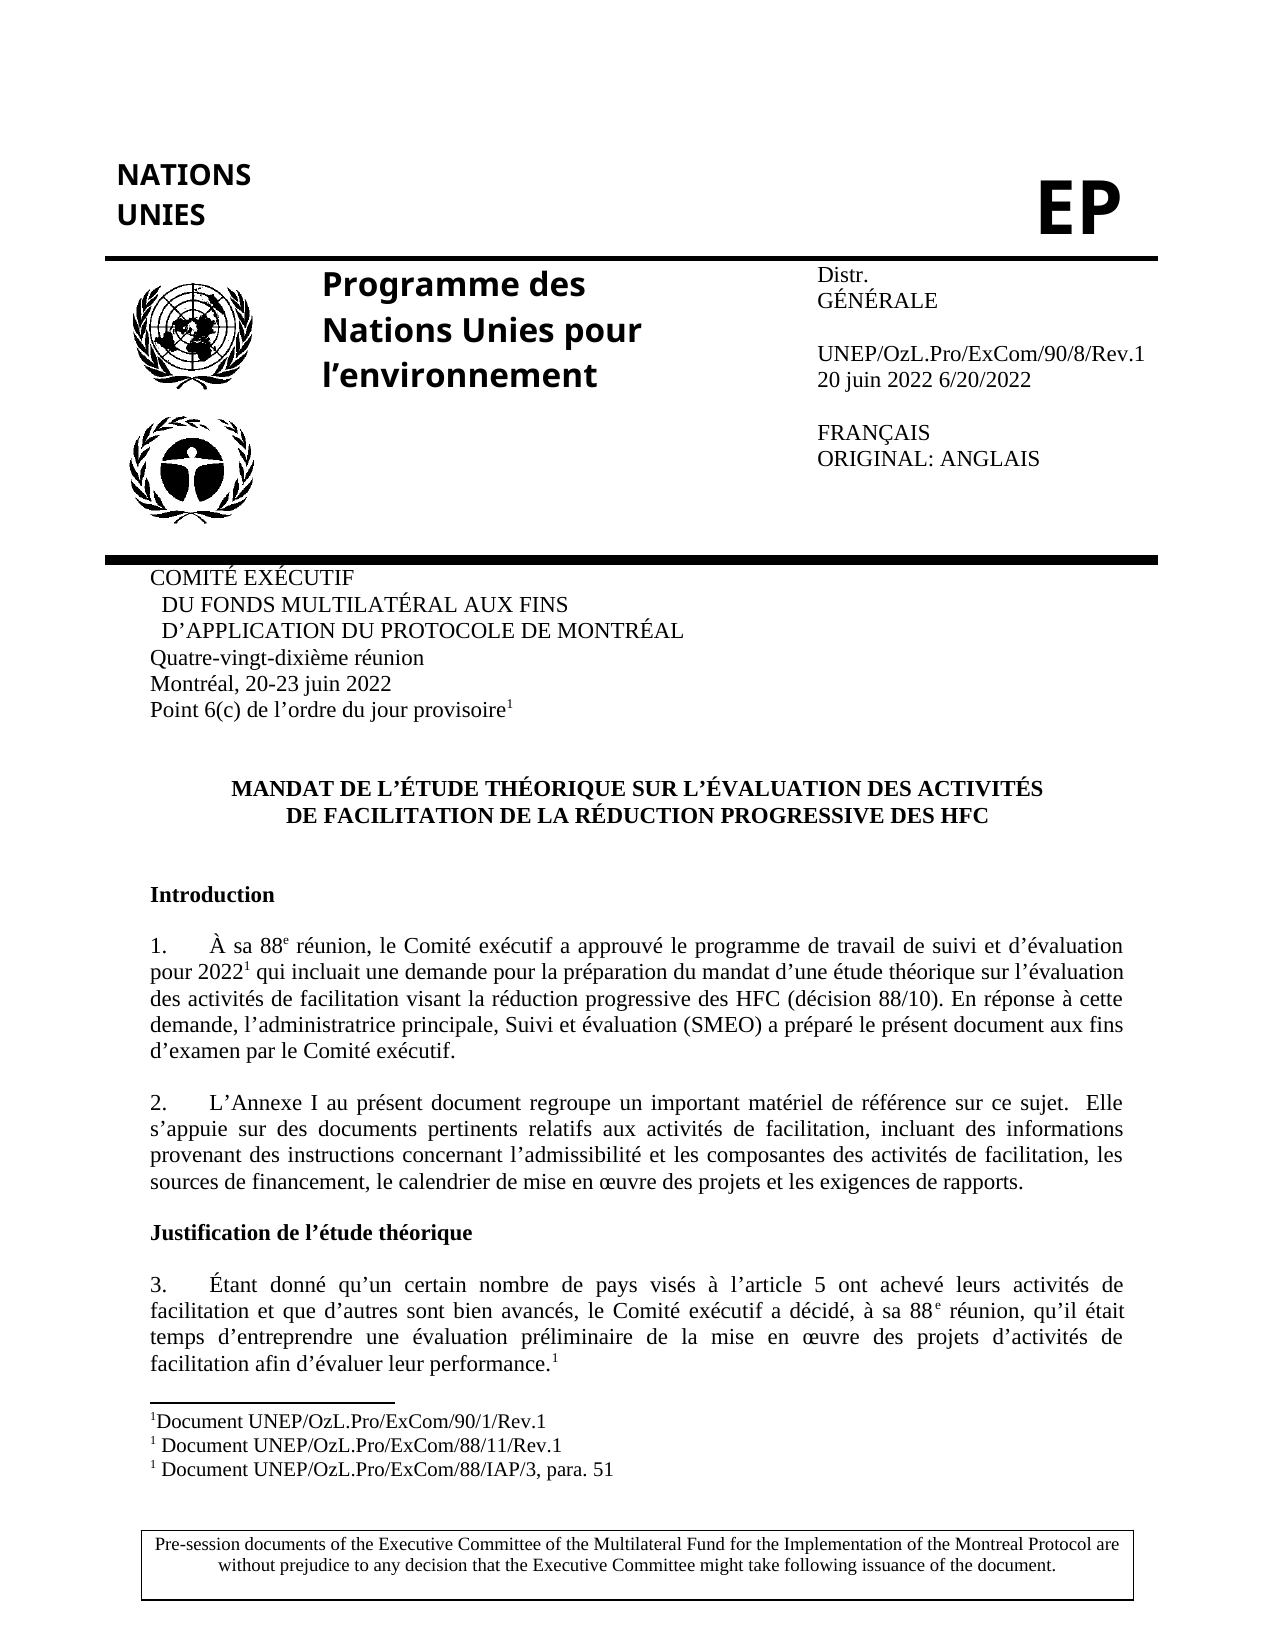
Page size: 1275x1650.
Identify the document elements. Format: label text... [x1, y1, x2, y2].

text Montréal, 20-23 juin 2022 [150, 670, 1125, 696]
subtitle Étant donné qu’un certain nombre de pays visés à l’article 5 ont achevé leurs activités de facilitation et que d’autres sont bien avancés, le Comité exécutif a décidé, à sa 88e réunion, qu’il était temps d’entreprendre une évaluation préliminaire de la mise en œuvre des projets d’activités de facilitation afin d’évaluer leur performance. [150, 1271, 1125, 1376]
title DE FACILITATION DE LA RÉDUCTION PROGRESSIVE DES HFC [150, 802, 1125, 828]
text Introduction [150, 881, 1125, 907]
picture [125, 411, 257, 528]
table_header NATIONS UNIES [105, 154, 806, 256]
table_header EP [806, 154, 1158, 256]
table_cell Programme des Nations Unies pour l’environnement [310, 261, 806, 555]
subtitle L’Annexe I au présent document regroupe un important matériel de référence sur ce sujet. Elle s’appuie sur des documents pertinents relatifs aux activités de facilitation, incluant des informations provenant des instructions concernant l’admissibilité et les composantes des activités de facilitation, les sources de financement, le calendrier de mise en œuvre des projets et les exigences de rapports. [150, 1089, 1125, 1194]
subtitle À sa 88e réunion, le Comité exécutif a approuvé le programme de travail de suivi et d’évaluation pour 2022 qui incluait une demande pour la préparation du mandat d’une étude théorique sur l’évaluation des activités de facilitation visant la réduction progressive des HFC (décision 88/10). En réponse à cette demande, l’administratrice principale, Suivi et évaluation (SMEO) a préparé le présent document aux fins d’examen par le Comité exécutif. [150, 932, 1125, 1064]
text Justification de l’étude théorique [150, 1219, 1125, 1246]
text COMITÉ EXÉCUTIF DU FONDS MULTILATÉRAL AUX FINS D’APPLICATION DU PROTOCOLE DE MONTRÉAL Quatre-vingt-dixième réunion [150, 565, 1125, 670]
text Point 6(c) de l’ordre du jour provisoire [150, 696, 1125, 723]
title MANDAT DE L’ÉTUDE THÉORIQUE SUR L’ÉVALUATION DES ACTIVITÉS [150, 775, 1125, 802]
table_cell [105, 261, 310, 555]
table_cell Distr. GÉNÉRALE UNEP/OzL.Pro/ExCom/90/8/Rev.1 20 juin 2022 FRANÇAIS ORIGINAL: ANGLAIS [806, 261, 1158, 555]
